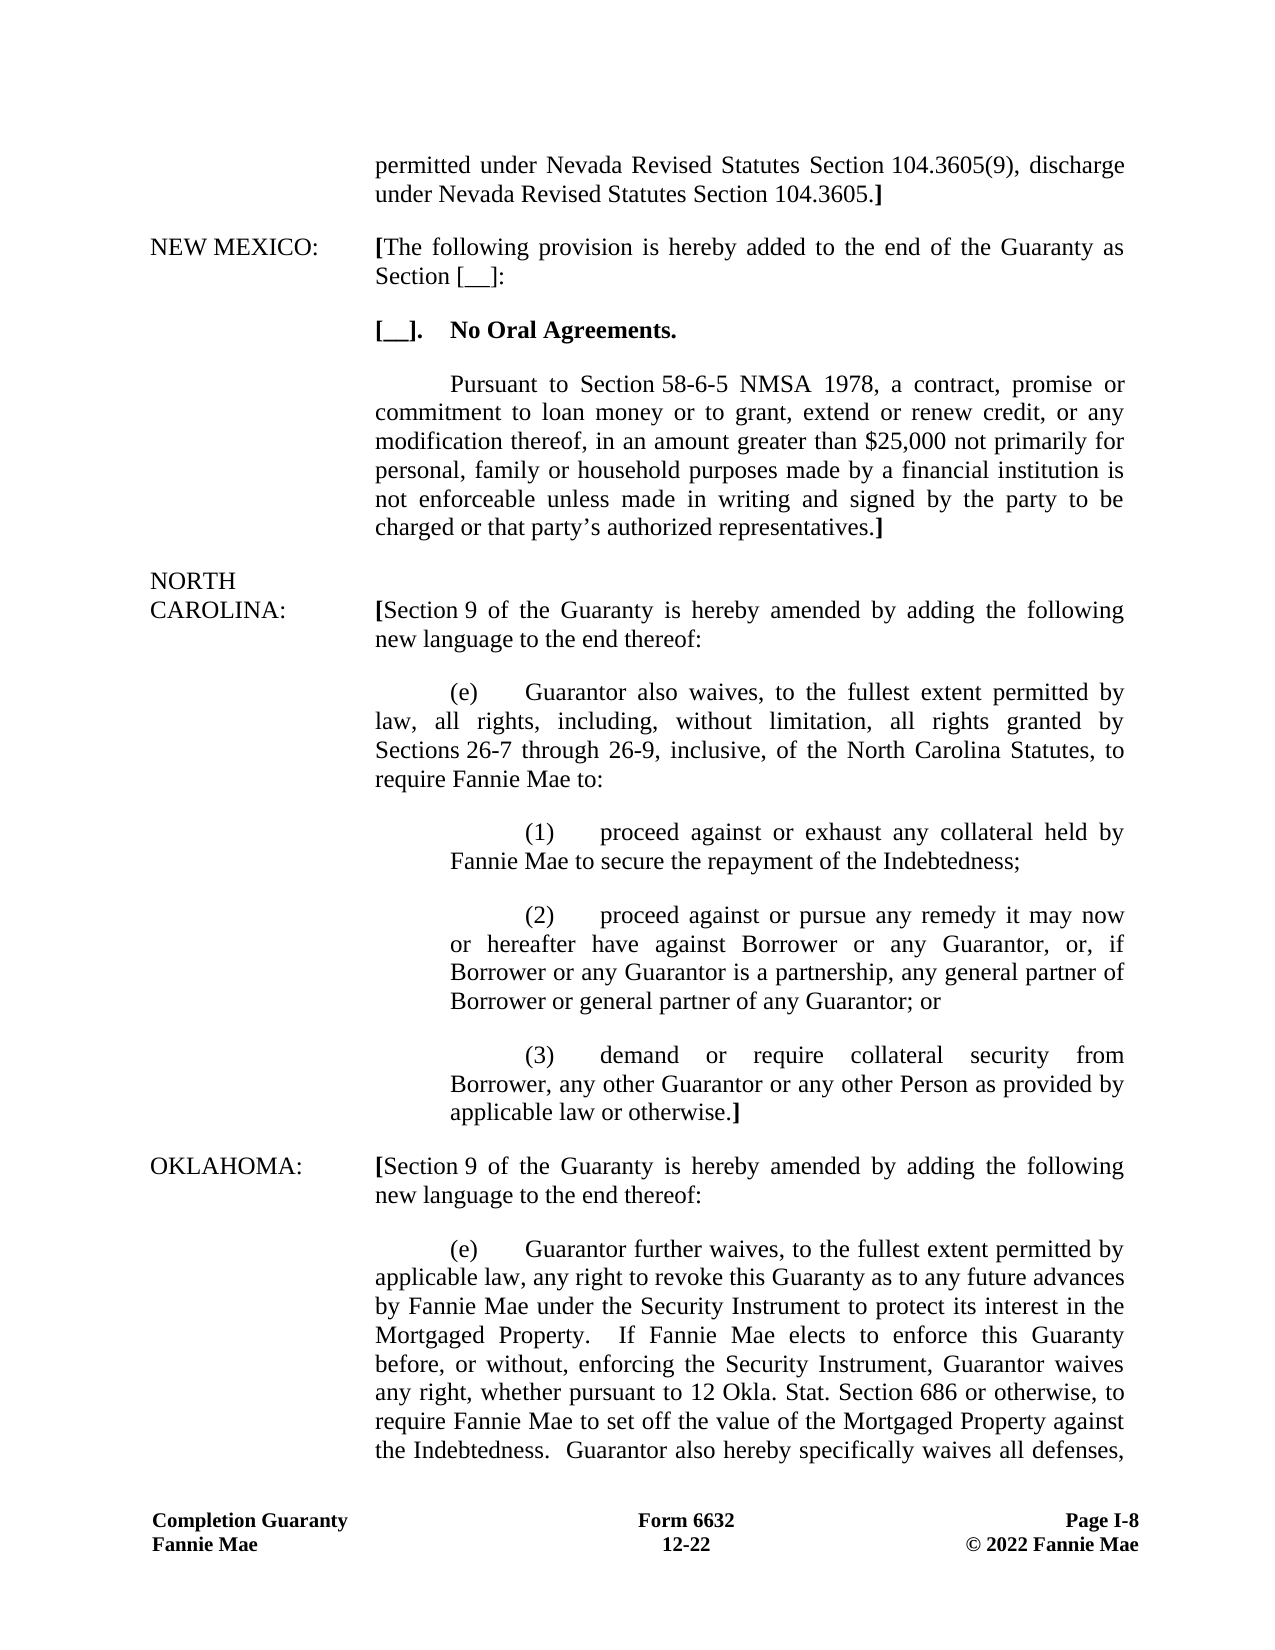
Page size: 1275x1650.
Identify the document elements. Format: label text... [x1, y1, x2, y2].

text NORTH [150, 566, 1125, 595]
text [__]. No Oral Agreements. [375, 315, 1125, 344]
text (e) Guarantor also waives, to the fullest extent permitted by law, all rights, including, without limitation, all rights granted by Sections 26-7 through 26-9, inclusive, of the North Carolina Statutes, to require Fannie Mae to: [375, 677, 1125, 792]
text OKLAHOMA: [Section 9 of the Guaranty is hereby amended by adding the following new language to the end thereof: [150, 1151, 1125, 1209]
text CAROLINA: [Section 9 of the Guaranty is hereby amended by adding the following new language to the end thereof: [150, 595, 1125, 652]
text Pursuant to Section 58-6-5 NMSA 1978, a contract, promise or commitment to loan money or to grant, extend or renew credit, or any modification thereof, in an amount greater than $25,000 not primarily for personal, family or household purposes made by a financial institution is not enforceable unless made in writing and signed by the party to be charged or that party’s authorized representatives.] [375, 369, 1125, 541]
text (1) proceed against or exhaust any collateral held by Fannie Mae to secure the repayment of the Indebtedness; [450, 817, 1125, 875]
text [375, 150, 1125, 207]
text : [The following provision is hereby added to the end of the Guaranty as Section [__]: [150, 232, 1125, 290]
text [375, 1234, 1125, 1464]
text (3) demand or require collateral security from Borrower, any other Guarantor or any other Person as provided by applicable law or otherwise.] [450, 1040, 1125, 1126]
text (2) proceed against or pursue any remedy it may now or hereafter have against Borrower or any Guarantor, or, if Borrower or any Guarantor is a partnership, any general partner of Borrower or general partner of any Guarantor; or [450, 900, 1125, 1015]
